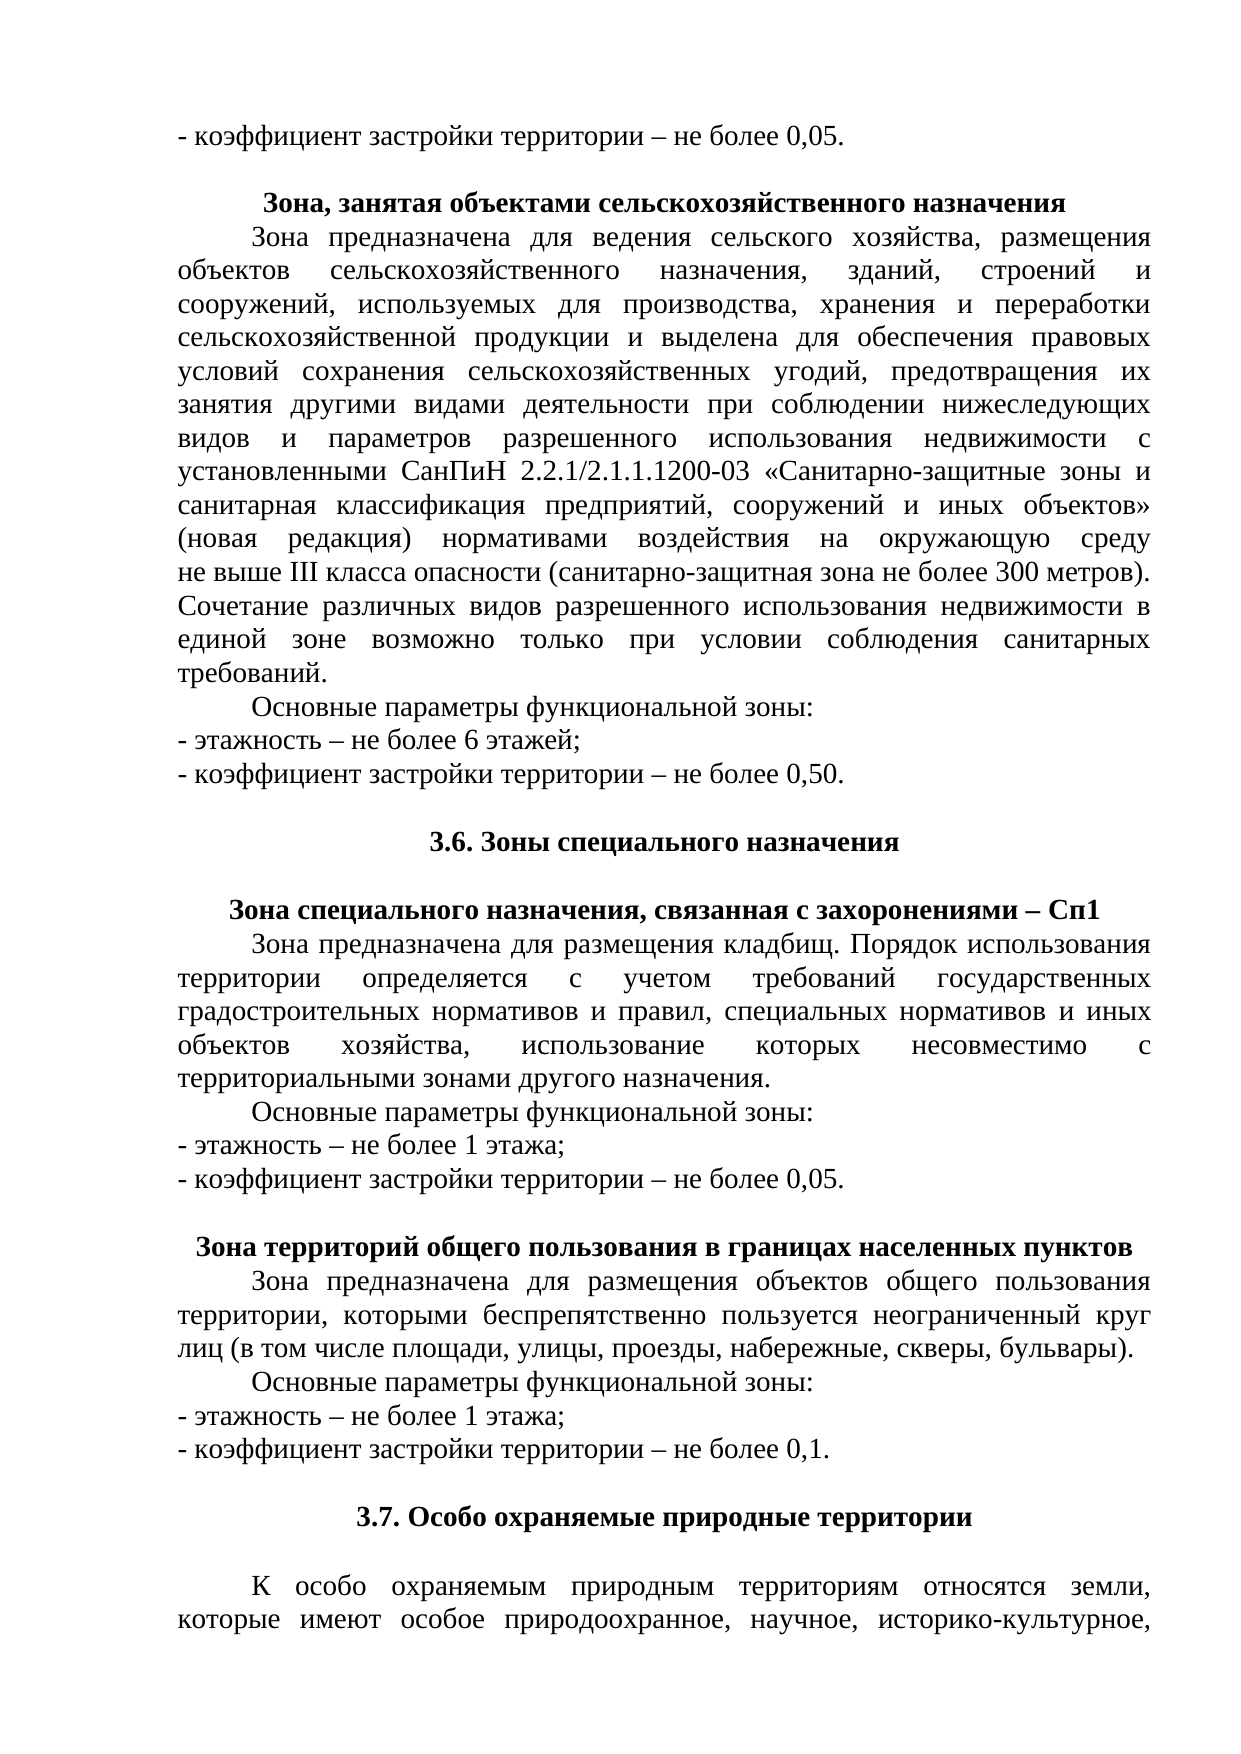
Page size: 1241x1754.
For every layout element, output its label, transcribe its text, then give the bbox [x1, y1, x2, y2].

text - этажность – не более 6 этажей; [177, 722, 1152, 756]
text Зона предназначена для размещения кладбищ. Порядок использования территории определяется с учетом требований государственных градостроительных нормативов и правил, специальных нормативов и иных объектов хозяйства, использование которых несовместимо с территориальными зонами другого назначения. [177, 926, 1152, 1094]
text Зона предназначена для размещения объектов общего пользования территории, которыми беспрепятственно пользуется неограниченный круг лиц (в том числе площади, улицы, проезды, набережные, скверы, бульвары). [177, 1264, 1152, 1364]
text - коэффициент застройки территории – не более 0,05. [177, 1162, 1152, 1195]
text - коэффициент застройки территории – не более 0,1. [177, 1432, 1152, 1466]
text 3.7. Особо охраняемые природные территории [177, 1500, 1152, 1534]
text 3.6. Зоны специального назначения [177, 824, 1152, 858]
text Зона территорий общего пользования в границах населенных пунктов [177, 1230, 1152, 1263]
text Зона специального назначения, связанная с захоронениями – Сп1 [177, 893, 1152, 926]
text Основные параметры функциональной зоны: [177, 1364, 1152, 1398]
text Зона, занятая объектами сельскохозяйственного назначения [177, 185, 1152, 219]
text Зона предназначена для ведения сельского хозяйства, размещения объектов сельскохозяйственного назначения, зданий, строений и сооружений, используемых для производства, хранения и переработки сельскохозяйственной продукции и выделена для обеспечения правовых условий сохранения сельскохозяйственных угодий, предотвращения их занятия другими видами деятельности при соблюдении нижеследующих видов и параметров разрешенного использования недвижимости с установленными СанПиН 2.2.1/2.1.1.1200-03 «Санитарно-защитные зоны и санитарная классификация предприятий, сооружений и иных объектов» (новая редакция) нормативами воздействия на окружающую среду не выше III класса опасности (санитарно-защитная зона не более ). Сочетание различных видов разрешенного использования недвижимости в единой зоне возможно только при условии соблюдения санитарных требований. [177, 219, 1152, 689]
text - этажность – не более 1 этажа; [177, 1398, 1152, 1431]
text Основные параметры функциональной зоны: [177, 1094, 1152, 1127]
text - коэффициент застройки территории – не более 0,50. [177, 756, 1152, 790]
text - коэффициент застройки территории – не более 0,05. [177, 118, 1152, 152]
text - этажность – не более 1 этажа; [177, 1127, 1152, 1161]
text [177, 1568, 1152, 1635]
text Основные параметры функциональной зоны: [177, 689, 1152, 722]
